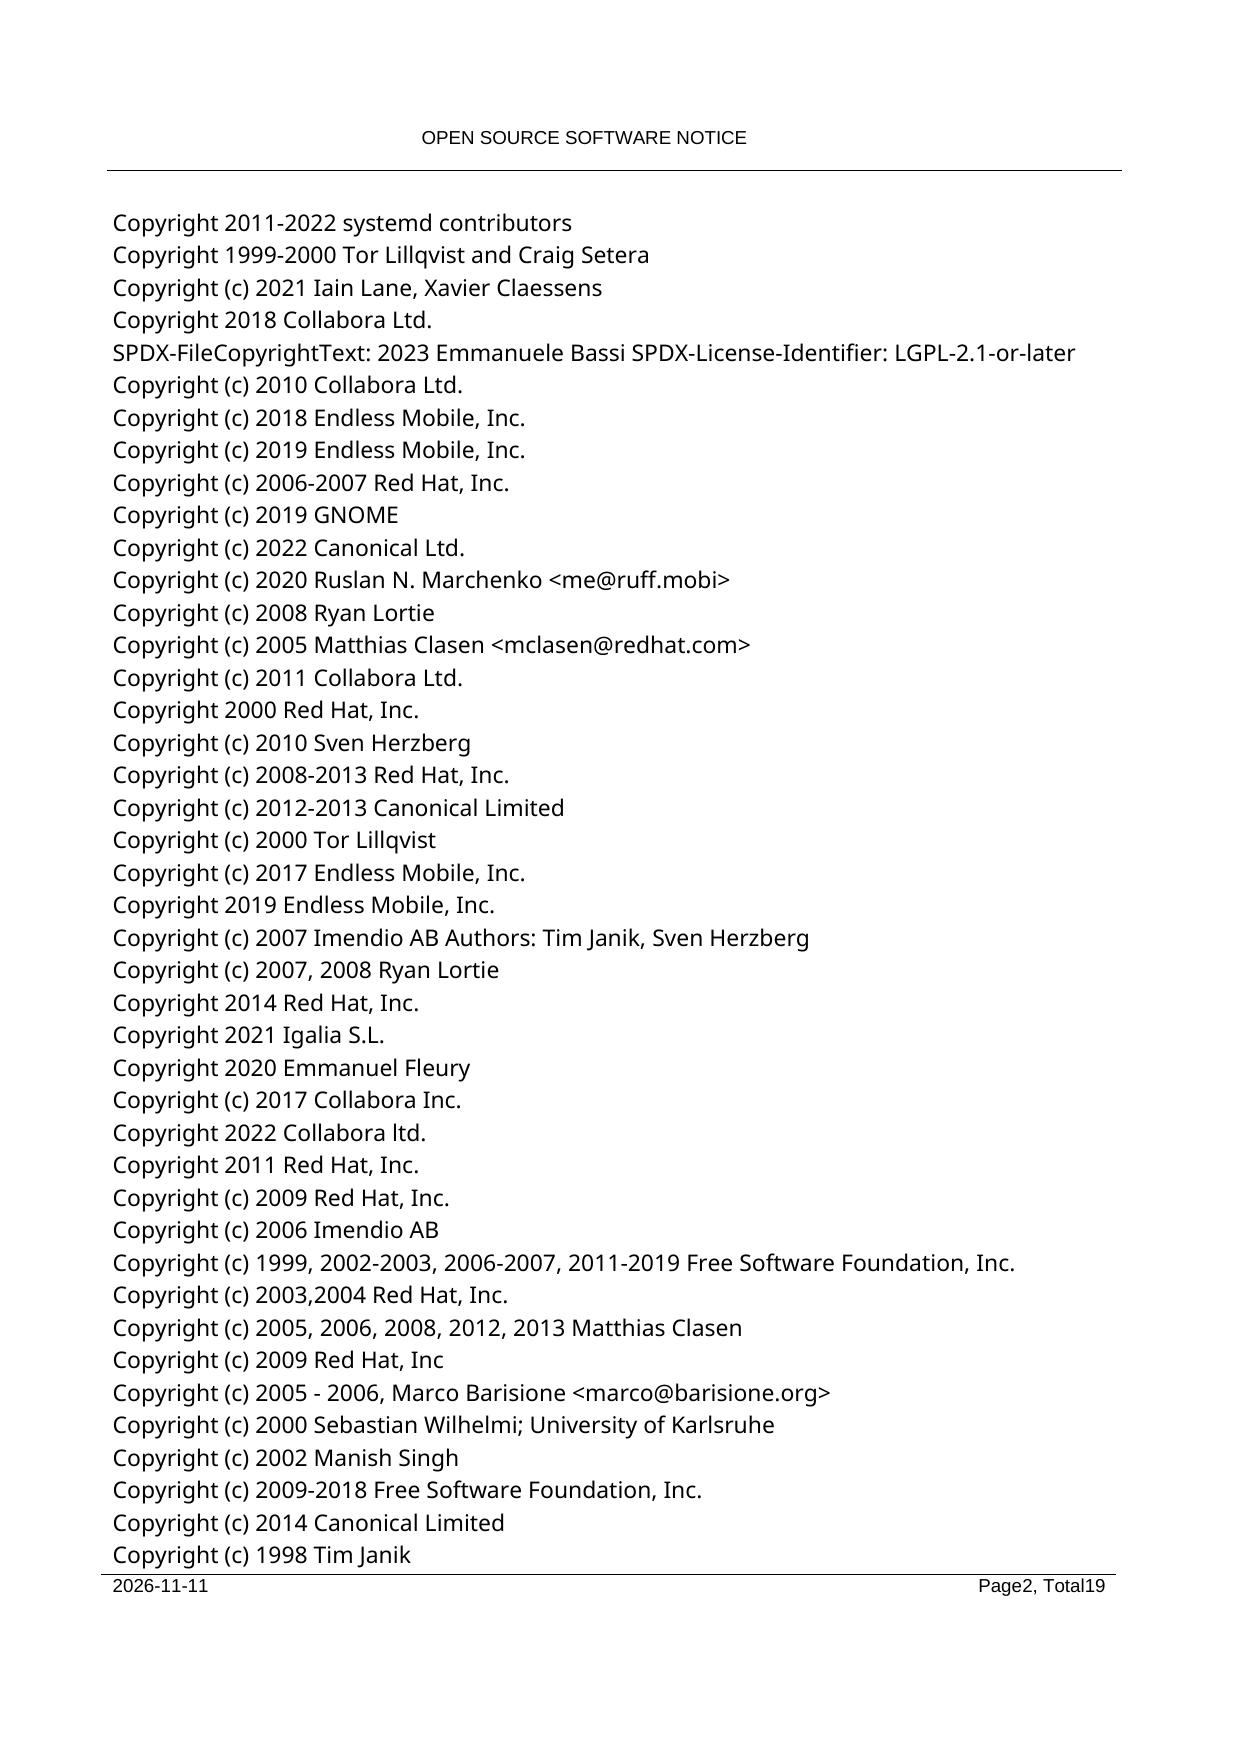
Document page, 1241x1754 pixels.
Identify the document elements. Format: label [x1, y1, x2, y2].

text [112, 206, 1128, 1571]
